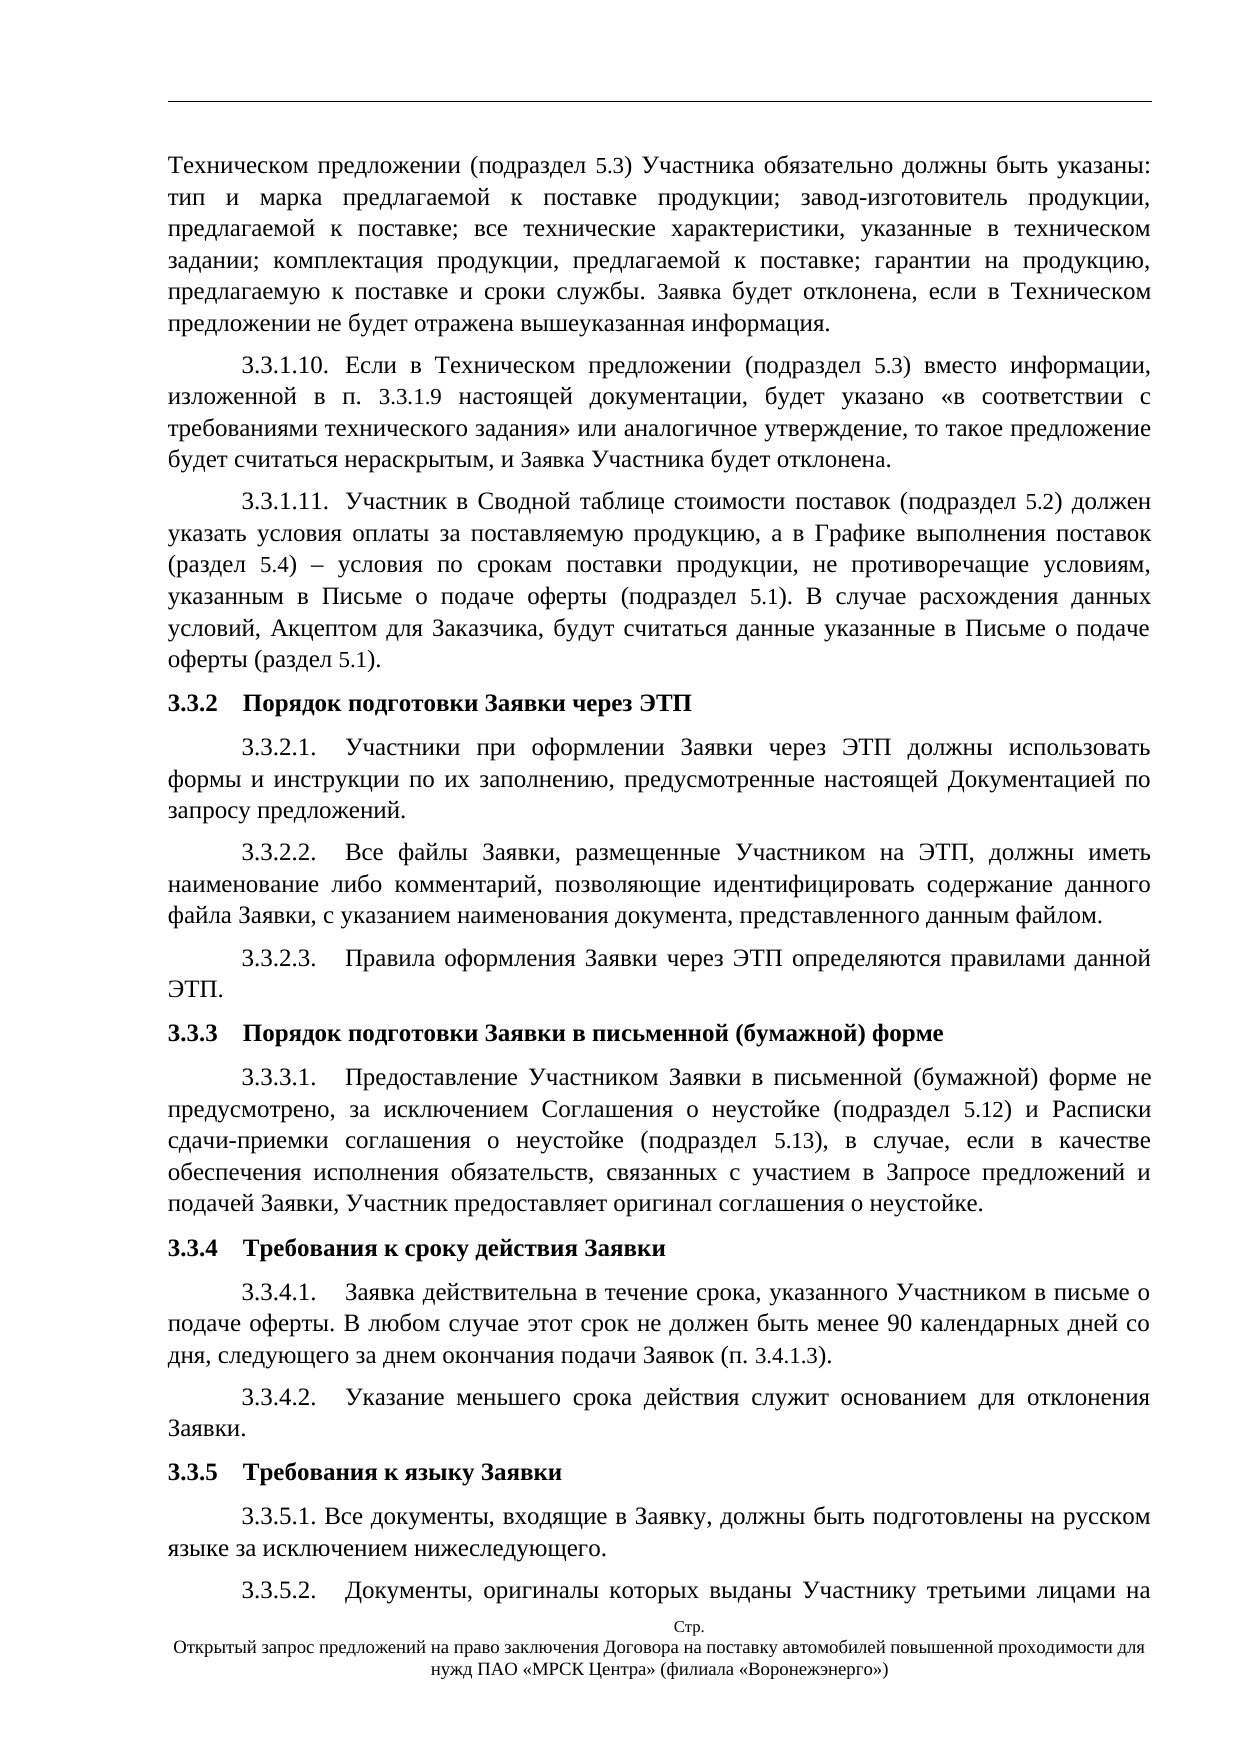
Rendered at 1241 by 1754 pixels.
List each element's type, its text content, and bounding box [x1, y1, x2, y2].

list Участники при оформлении Заявки через ЭТП должны использовать формы и инструкции по их заполнению, предусмотренные настоящей Документацией по запросу предложений. [168, 732, 1152, 824]
list Предоставление Участником Заявки в письменной (бумажной) форме не предусмотрено, за исключением Соглашения о неустойке (подраздел 5.12) и Расписки сдачи-приемки соглашения о неустойке (подраздел 5.13), в случае, если в качестве обеспечения исполнения обязательств, связанных с участием в Запросе предложений и подачей Заявки, Участник предоставляет оригинал соглашения о неустойке. [168, 1062, 1152, 1217]
list Все файлы Заявки, размещенные Участником на ЭТП, должны иметь наименование либо комментарий, позволяющие идентифицировать содержание данного файла Заявки, с указанием наименования документа, представленного данным файлом. [168, 837, 1152, 929]
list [168, 150, 1152, 337]
subtitle Требования к языку Заявки [168, 1457, 1152, 1486]
list Заявка действительна в течение срока, указанного Участником в письме о подаче оферты. В любом случае этот срок не должен быть менее 90 календарных дней со дня, следующего за днем окончания подачи Заявок (п. 3.4.1.3). [168, 1277, 1151, 1368]
list Правила оформления Заявки через ЭТП определяются правилами данной ЭТП. [168, 943, 1152, 1003]
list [168, 1575, 1152, 1604]
subtitle Порядок подготовки Заявки через ЭТП [168, 688, 1152, 717]
text 3.3.5.1. Все документы, входящие в Заявку, должны быть подготовлены на русском языке за исключением нижеследующего. [168, 1501, 1152, 1562]
list Указание меньшего срока действия служит основанием для отклонения Заявки. [168, 1382, 1151, 1442]
list Если в Техническом предложении (подраздел 5.3) вместо информации, изложенной в п. 3.3.1.9 настоящей документации, будет указано «в соответствии с требованиями технического задания» или аналогичное утверждение, то такое предложение будет считаться нераскрытым, и Заявка Участника будет отклонена. [168, 350, 1152, 473]
subtitle Порядок подготовки Заявки в письменной (бумажной) форме [168, 1018, 1152, 1047]
list Участник в Сводной таблице стоимости поставок (подраздел 5.2) должен указать условия оплаты за поставляемую продукцию, а в Графике выполнения поставок (раздел 5.4) – условия по срокам поставки продукции, не противоречащие условиям, указанным в Письме о подаче оферты (подраздел 5.1). В случае расхождения данных условий, Акцептом для Заказчика, будут считаться данные указанные в Письме о подаче оферты (раздел 5.1). [168, 486, 1152, 673]
subtitle Требования к сроку действия Заявки [168, 1233, 1152, 1261]
